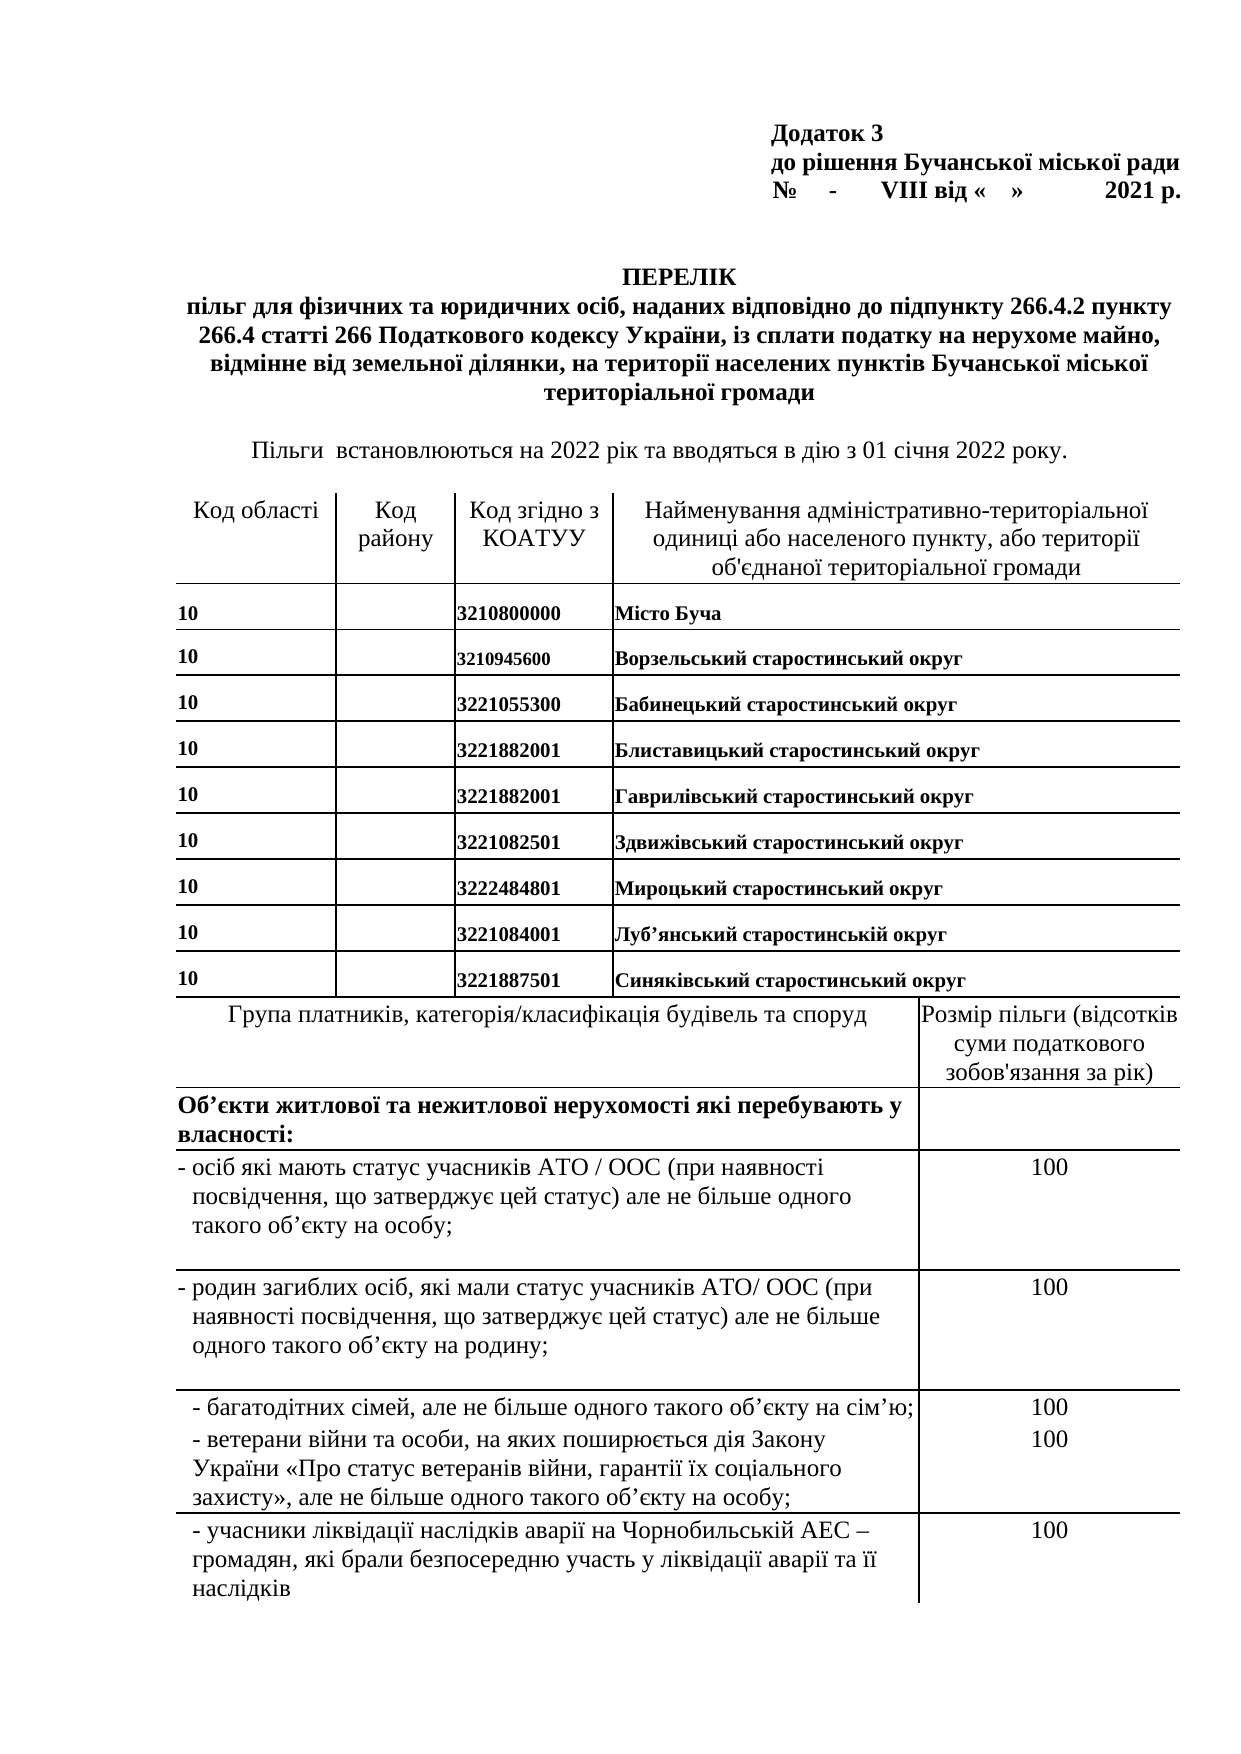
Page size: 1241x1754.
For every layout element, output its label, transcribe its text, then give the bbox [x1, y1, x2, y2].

table_cell 3210800000 [456, 584, 612, 628]
table_cell 100 [920, 1151, 1179, 1269]
table_cell - багатодітних сімей, але не більше одного такого об’єкту на сім’ю; [176, 1391, 918, 1423]
table_cell 10 [176, 676, 335, 720]
table_cell - учасники ліквідації наслідків аварії на Чорнобильській АЕС – громадян, які брали безпосередню участь у ліквідації аварії та її наслідків [176, 1514, 918, 1603]
table_cell 3221055300 [456, 676, 612, 720]
table_cell Блиставицький старостинський округ [614, 722, 1179, 766]
text № - VIIІ від « » 2021 р. [561, 176, 1181, 204]
table_cell 10 [176, 768, 335, 812]
table_cell Синяківський старостинський округ [614, 952, 1179, 996]
table_cell 10 [176, 860, 335, 904]
table_cell [337, 722, 454, 766]
table_cell [337, 630, 454, 674]
table_cell Група платників, категорія/класифікація будівель та споруд [176, 998, 918, 1087]
table_header Код району [337, 493, 454, 582]
table_cell [920, 1088, 1179, 1149]
table_cell Місто Буча [614, 584, 1179, 628]
table_cell Луб’янський старостинській округ [614, 906, 1179, 950]
table_cell Бабинецький старостинський округ [614, 676, 1179, 720]
table_cell [337, 676, 454, 720]
table_cell [337, 768, 454, 812]
table_cell Розмір пільги (відсотків суми податкового зобов'язання за рік) [920, 998, 1179, 1087]
table_cell 3221084001 [456, 906, 612, 950]
table_cell Здвижівський старостинський округ [614, 814, 1179, 858]
table_cell [337, 814, 454, 858]
table_cell [337, 952, 454, 996]
table_cell [337, 906, 454, 950]
table_cell Об’єкти житлової та нежитлової нерухомості які перебувають у власності: [176, 1088, 918, 1149]
text ПЕРЕЛІК пільг для фізичних та юридичних осіб, наданих відповідно до підпункту 266.4.2 пункту 266.4 статті 266 Податкового кодексу України, із сплати податку на нерухоме майно, відмінне від земельної ділянки, на території населених пунктів Бучанської міської територіальної громади [177, 262, 1181, 406]
table_cell Ворзельський старостинський округ [614, 630, 1179, 674]
table_header Найменування адміністративно-територіальної одиниці або населеного пункту, або території об'єднаної територіальної громади [614, 493, 1179, 582]
table_cell 10 [176, 906, 335, 950]
table_cell [337, 584, 454, 628]
table_cell - ветерани війни та особи, на яких поширюється дія Закону України «Про статус ветеранів війни, гарантії їх соціального захисту», але не більше одного такого об’єкту на особу; [176, 1423, 918, 1512]
table_cell 3210945600 [456, 630, 612, 674]
table_cell 3221887501 [456, 952, 612, 996]
table_cell 100 [920, 1423, 1179, 1512]
text Додаток 3 до рішення Бучанської міської ради [502, 118, 1181, 176]
table_cell 3222484801 [456, 860, 612, 904]
table_cell 3221082501 [456, 814, 612, 858]
table_cell 10 [176, 722, 335, 766]
table_header Код області [176, 493, 335, 582]
table_cell Мироцький старостинський округ [614, 860, 1179, 904]
table_header Код згідно з КОАТУУ [456, 493, 612, 582]
table_cell 10 [176, 584, 335, 628]
table_cell 100 [920, 1271, 1179, 1389]
table_cell 100 [920, 1391, 1179, 1423]
table_cell 10 [176, 630, 335, 674]
table_cell - осіб які мають статус учасників АТО / ООС (при наявності посвідчення, що затверджує цей статус) але не більше одного такого об’єкту на особу; [176, 1151, 918, 1269]
table_cell 100 [920, 1514, 1179, 1603]
table_cell [337, 860, 454, 904]
table_cell 10 [176, 814, 335, 858]
text Пільги встановлюються на 2022 рік та вводяться в дію з 01 січня 2022 року. [177, 435, 1181, 464]
table_cell 10 [176, 952, 335, 996]
table_cell - родин загиблих осіб, які мали статус учасників АТО/ ООС (при наявності посвідчення, що затверджує цей статус) але не більше одного такого об’єкту на родину; [176, 1271, 918, 1389]
table_cell 3221882001 [456, 768, 612, 812]
table_cell Гаврилівський старостинський округ [614, 768, 1179, 812]
table_cell 3221882001 [456, 722, 612, 766]
